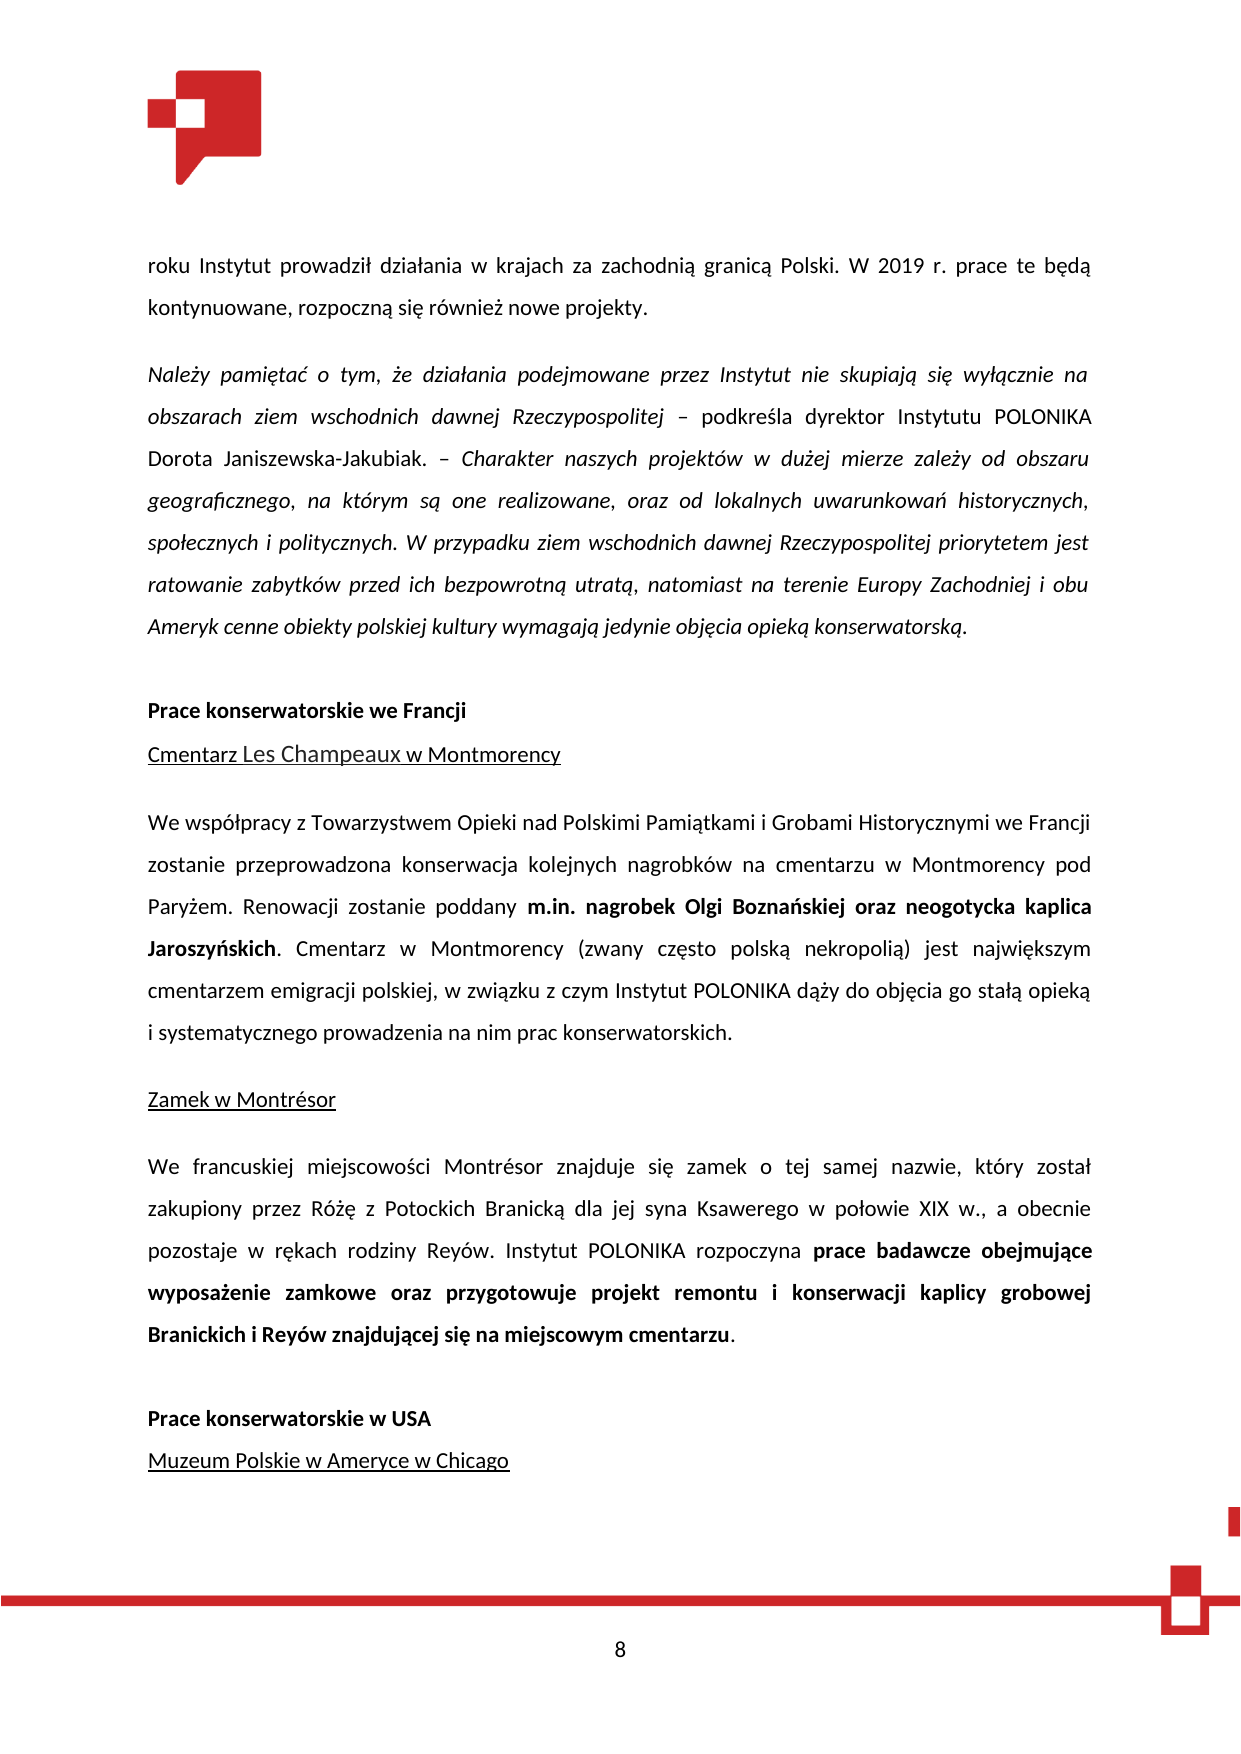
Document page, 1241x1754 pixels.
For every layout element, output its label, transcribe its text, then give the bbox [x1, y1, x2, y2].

text Należy pamiętać o tym, że działania podejmowane przez Instytut nie skupiają się wyłącznie na obszarach ziem wschodnich dawnej Rzeczypospolitej – podkreśla dyrektor Instytutu POLONIKA Dorota Janiszewska-Jakubiak. – Charakter naszych projektów w dużej mierze zależy od obszaru geograficznego, na którym są one realizowane, oraz od lokalnych uwarunkowań historycznych, społecznych i politycznych. W przypadku ziem wschodnich dawnej Rzeczypospolitej priorytetem jest ratowanie zabytków przed ich bezpowrotną utratą, natomiast na terenie Europy Zachodniej i obu Ameryk cenne obiekty polskiej kultury wymagają jedynie objęcia opieką konserwatorską. [148, 360, 1093, 640]
text Muzeum Polskie w Ameryce w Chicago [148, 1446, 1093, 1474]
text Prace konserwatorskie we Francji [148, 696, 1093, 724]
picture [1, 1507, 1241, 1635]
text Cmentarz Les Champeaux w Montmorency [148, 738, 1093, 768]
text Prace konserwatorskie w USA [148, 1404, 1093, 1432]
picture [147, 70, 262, 185]
text Zamek w Montrésor [148, 1085, 1093, 1113]
text We współpracy z Towarzystwem Opieki nad Polskimi Pamiątkami i Grobami Historycznymi we Francji zostanie przeprowadzona konserwacja kolejnych nagrobków na cmentarzu w Montmorency pod Paryżem. Renowacji zostanie poddany m.in. nagrobek Olgi Boznańskiej oraz neogotycka kaplica Jaroszyńskich. Cmentarz w Montmorency (zwany często polską nekropolią) jest największym cmentarzem emigracji polskiej, w związku z czym Instytut POLONIKA dąży do objęcia go stałą opieką i systematycznego prowadzenia na nim prac konserwatorskich. [148, 808, 1093, 1046]
text We francuskiej miejscowości Montrésor znajduje się zamek o tej samej nazwie, który został zakupiony przez Różę z Potockich Branicką dla jej syna Ksawerego w połowie XIX w., a obecnie pozostaje w rękach rodziny Reyów. Instytut POLONIKA rozpoczyna prace badawcze obejmujące wyposażenie zamkowe oraz przygotowuje projekt remontu i konserwacji kaplicy grobowej Branickich i Reyów znajdującej się na miejscowym cmentarzu. [148, 1152, 1093, 1348]
